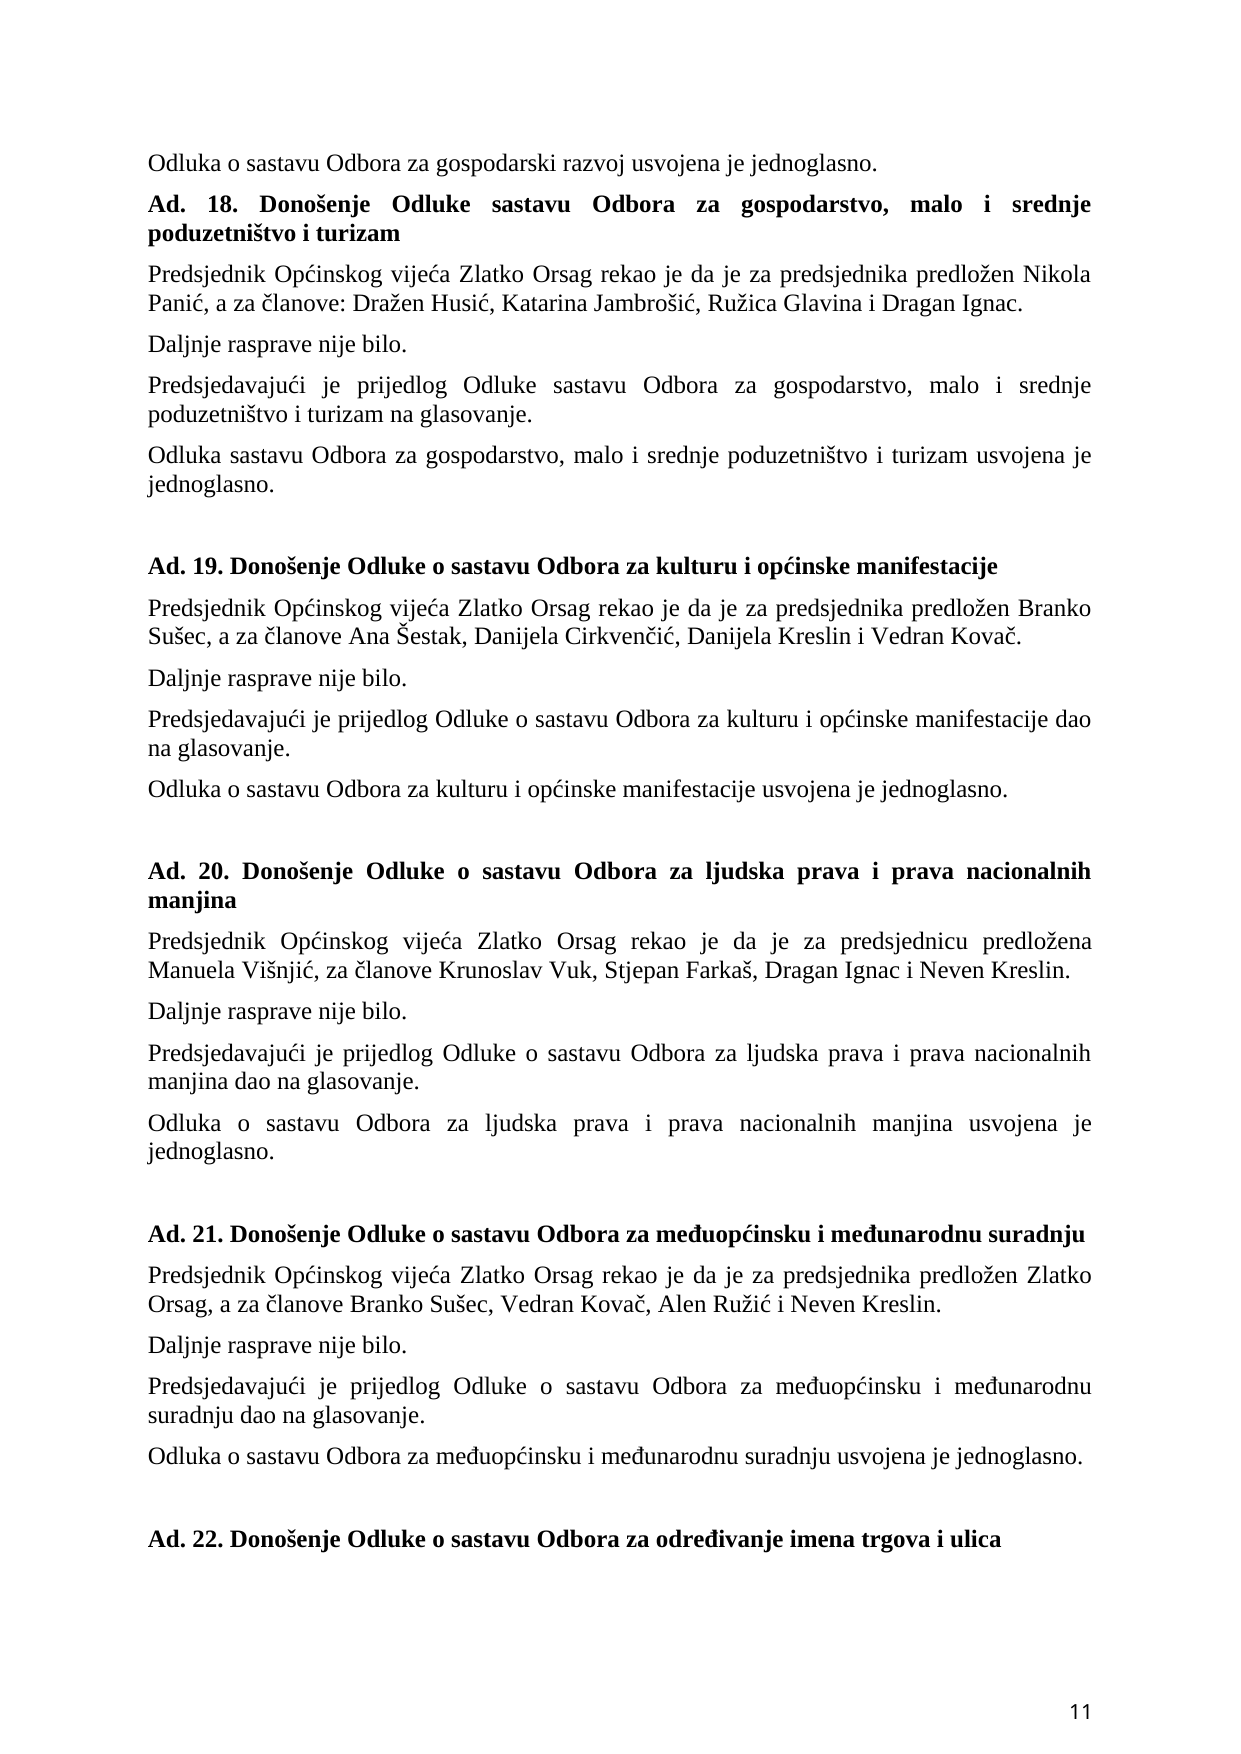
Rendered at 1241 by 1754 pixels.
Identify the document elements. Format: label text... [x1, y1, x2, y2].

text Predsjednik Općinskog vijeća Zlatko Orsag rekao je da je za predsjednika predložen Zlatko Orsag, a za članove Branko Sušec, Vedran Kovač, Alen Ružić i Neven Kreslin. [148, 1260, 1093, 1318]
text Daljnje rasprave nije bilo. [148, 1330, 1093, 1359]
text Ad. 21. Donošenje Odluke o sastavu Odbora za međuopćinsku i međunarodnu suradnju [148, 1219, 1093, 1248]
text Daljnje rasprave nije bilo. [148, 663, 1093, 691]
text Odluka o sastavu Odbora za ljudska prava i prava nacionalnih manjina usvojena je jednoglasno. [148, 1108, 1093, 1165]
text Daljnje rasprave nije bilo. [148, 329, 1093, 358]
text Ad. 20. Donošenje Odluke o sastavu Odbora za ljudska prava i prava nacionalnih manjina [148, 856, 1093, 914]
text Odluka o sastavu Odbora za kulturu i općinske manifestacije usvojena je jednoglasno. [148, 774, 1093, 803]
text Predsjedavajući je prijedlog Odluke sastavu Odbora za gospodarstvo, malo i srednje poduzetništvo i turizam na glasovanje. [148, 370, 1093, 428]
text Daljnje rasprave nije bilo. [148, 996, 1093, 1025]
text Predsjednik Općinskog vijeća Zlatko Orsag rekao je da je za predsjednika predložen Branko Sušec, a za članove Ana Šestak, Danijela Cirkvenčić, Danijela Kreslin i Vedran Kovač. [148, 593, 1093, 650]
text Odluka o sastavu Odbora za gospodarski razvoj usvojena je jednoglasno. [148, 148, 1093, 176]
text Predsjednik Općinskog vijeća Zlatko Orsag rekao je da je za predsjednicu predložena Manuela Višnjić, za članove Krunoslav Vuk, Stjepan Farkaš, Dragan Ignac i Neven Kreslin. [148, 926, 1093, 984]
text Ad. 18. Donošenje Odluke sastavu Odbora za gospodarstvo, malo i srednje poduzetništvo i turizam [148, 189, 1093, 246]
text Ad. 22. Donošenje Odluke o sastavu Odbora za određivanje imena trgova i ulica [148, 1524, 1093, 1553]
text Odluka sastavu Odbora za gospodarstvo, malo i srednje poduzetništvo i turizam usvojena je jednoglasno. [148, 440, 1093, 498]
text Predsjedavajući je prijedlog Odluke o sastavu Odbora za međuopćinsku i međunarodnu suradnju dao na glasovanje. [148, 1371, 1093, 1429]
text Predsjedavajući je prijedlog Odluke o sastavu Odbora za kulturu i općinske manifestacije dao na glasovanje. [148, 704, 1093, 761]
text Ad. 19. Donošenje Odluke o sastavu Odbora za kulturu i općinske manifestacije [148, 551, 1093, 580]
text Predsjedavajući je prijedlog Odluke o sastavu Odbora za ljudska prava i prava nacionalnih manjina dao na glasovanje. [148, 1038, 1093, 1095]
text Predsjednik Općinskog vijeća Zlatko Orsag rekao je da je za predsjednika predložen Nikola Panić, a za članove: Dražen Husić, Katarina Jambrošić, Ružica Glavina i Dragan Ignac. [148, 259, 1093, 316]
text Odluka o sastavu Odbora za međuopćinsku i međunarodnu suradnju usvojena je jednoglasno. [148, 1441, 1093, 1470]
